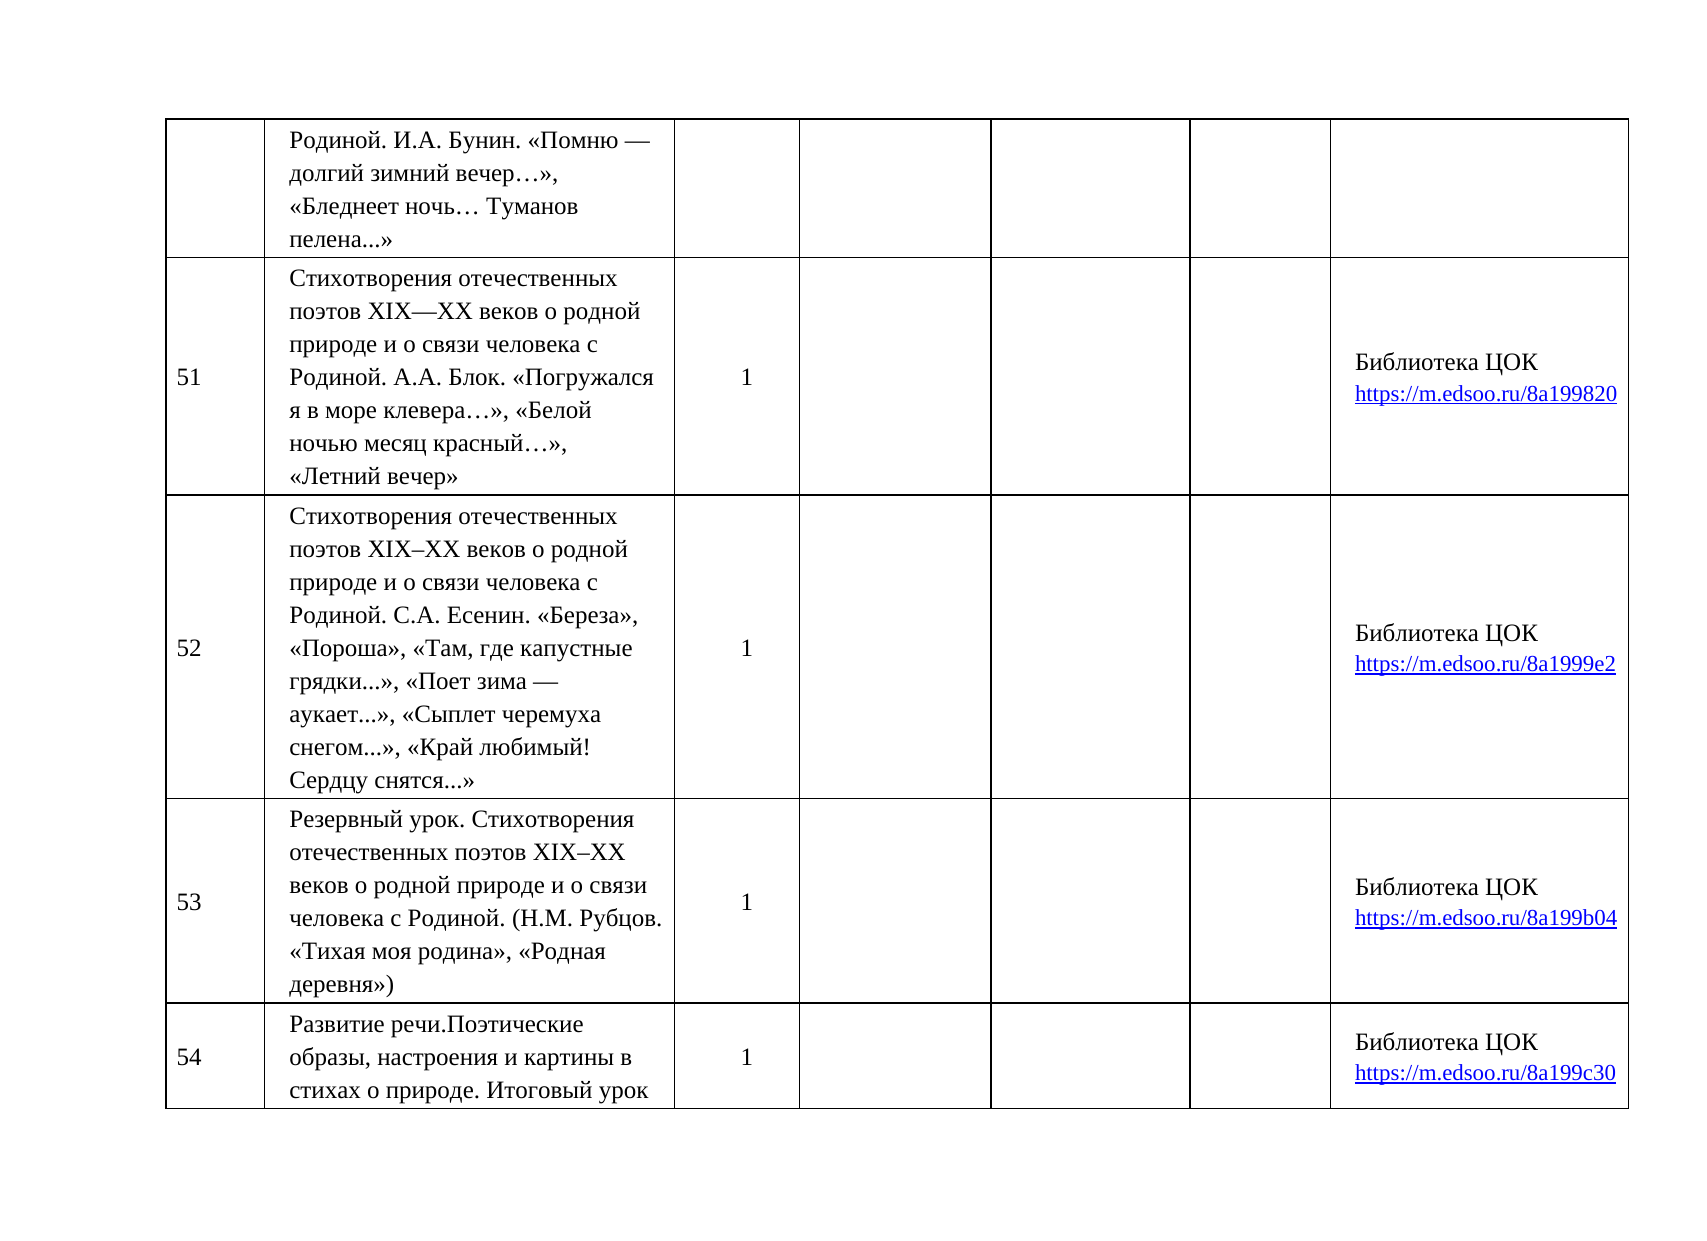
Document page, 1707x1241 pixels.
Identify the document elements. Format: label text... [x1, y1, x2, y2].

table_cell Библиотека ЦОК https://m.edsoo.ru/8a199c30 [1331, 1004, 1628, 1107]
table_cell Библиотека ЦОК https://m.edsoo.ru/8a1999e2 [1331, 496, 1628, 798]
table_cell [1191, 258, 1330, 494]
table_cell [800, 120, 990, 257]
table_cell [1191, 120, 1330, 257]
table_cell Резервный урок. Стихотворения отечественных поэтов XIX–ХХ веков о родной природе и о связи человека с Родиной. (Н.М. Рубцов. «Тихая моя родина», «Родная деревня») [265, 799, 674, 1002]
table_cell [992, 496, 1189, 798]
table_cell 1 [675, 258, 799, 494]
table_cell [992, 1004, 1189, 1107]
table_cell 1 [675, 496, 799, 798]
table_cell 1 [675, 799, 799, 1002]
table_cell 54 [167, 1004, 264, 1107]
table_cell [992, 799, 1189, 1002]
table_cell Стихотворения отечественных поэтов XIX—ХХ веков о родной природе и о связи человека с Родиной. А.А. Блок. «Погружался я в море клевера…», «Белой ночью месяц красный…», «Летний вечер» [265, 258, 674, 494]
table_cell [265, 120, 674, 257]
table_cell [1191, 496, 1330, 798]
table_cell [1331, 120, 1628, 257]
table_cell [1191, 799, 1330, 1002]
table_cell 1 [675, 1004, 799, 1107]
table_cell 1 [675, 120, 799, 257]
table_cell [1191, 1004, 1330, 1107]
table_cell 53 [167, 799, 264, 1002]
table_cell 51 [167, 258, 264, 494]
table_cell Библиотека ЦОК https://m.edsoo.ru/8a199820 [1331, 258, 1628, 494]
table_cell [800, 496, 990, 798]
table_cell [992, 258, 1189, 494]
table_cell [800, 258, 990, 494]
table_cell [992, 120, 1189, 257]
table_cell Стихотворения отечественных поэтов XIX–ХХ веков о родной природе и о связи человека с Родиной. С.А. Есенин. «Береза», «Пороша», «Там, где капустные грядки...», «Поет зима — аукает...», «Сыплет черемуха снегом...», «Край любимый! Сердцу снятся...» [265, 496, 674, 798]
table_cell [800, 1004, 990, 1107]
table_cell [800, 799, 990, 1002]
table_cell Развитие речи.Поэтические образы, настроения и картины в стихах о природе. Итоговый урок [265, 1004, 674, 1107]
table_cell Библиотека ЦОК https://m.edsoo.ru/8a199b04 [1331, 799, 1628, 1002]
table_cell 52 [167, 496, 264, 798]
table_cell 50 [167, 120, 264, 257]
